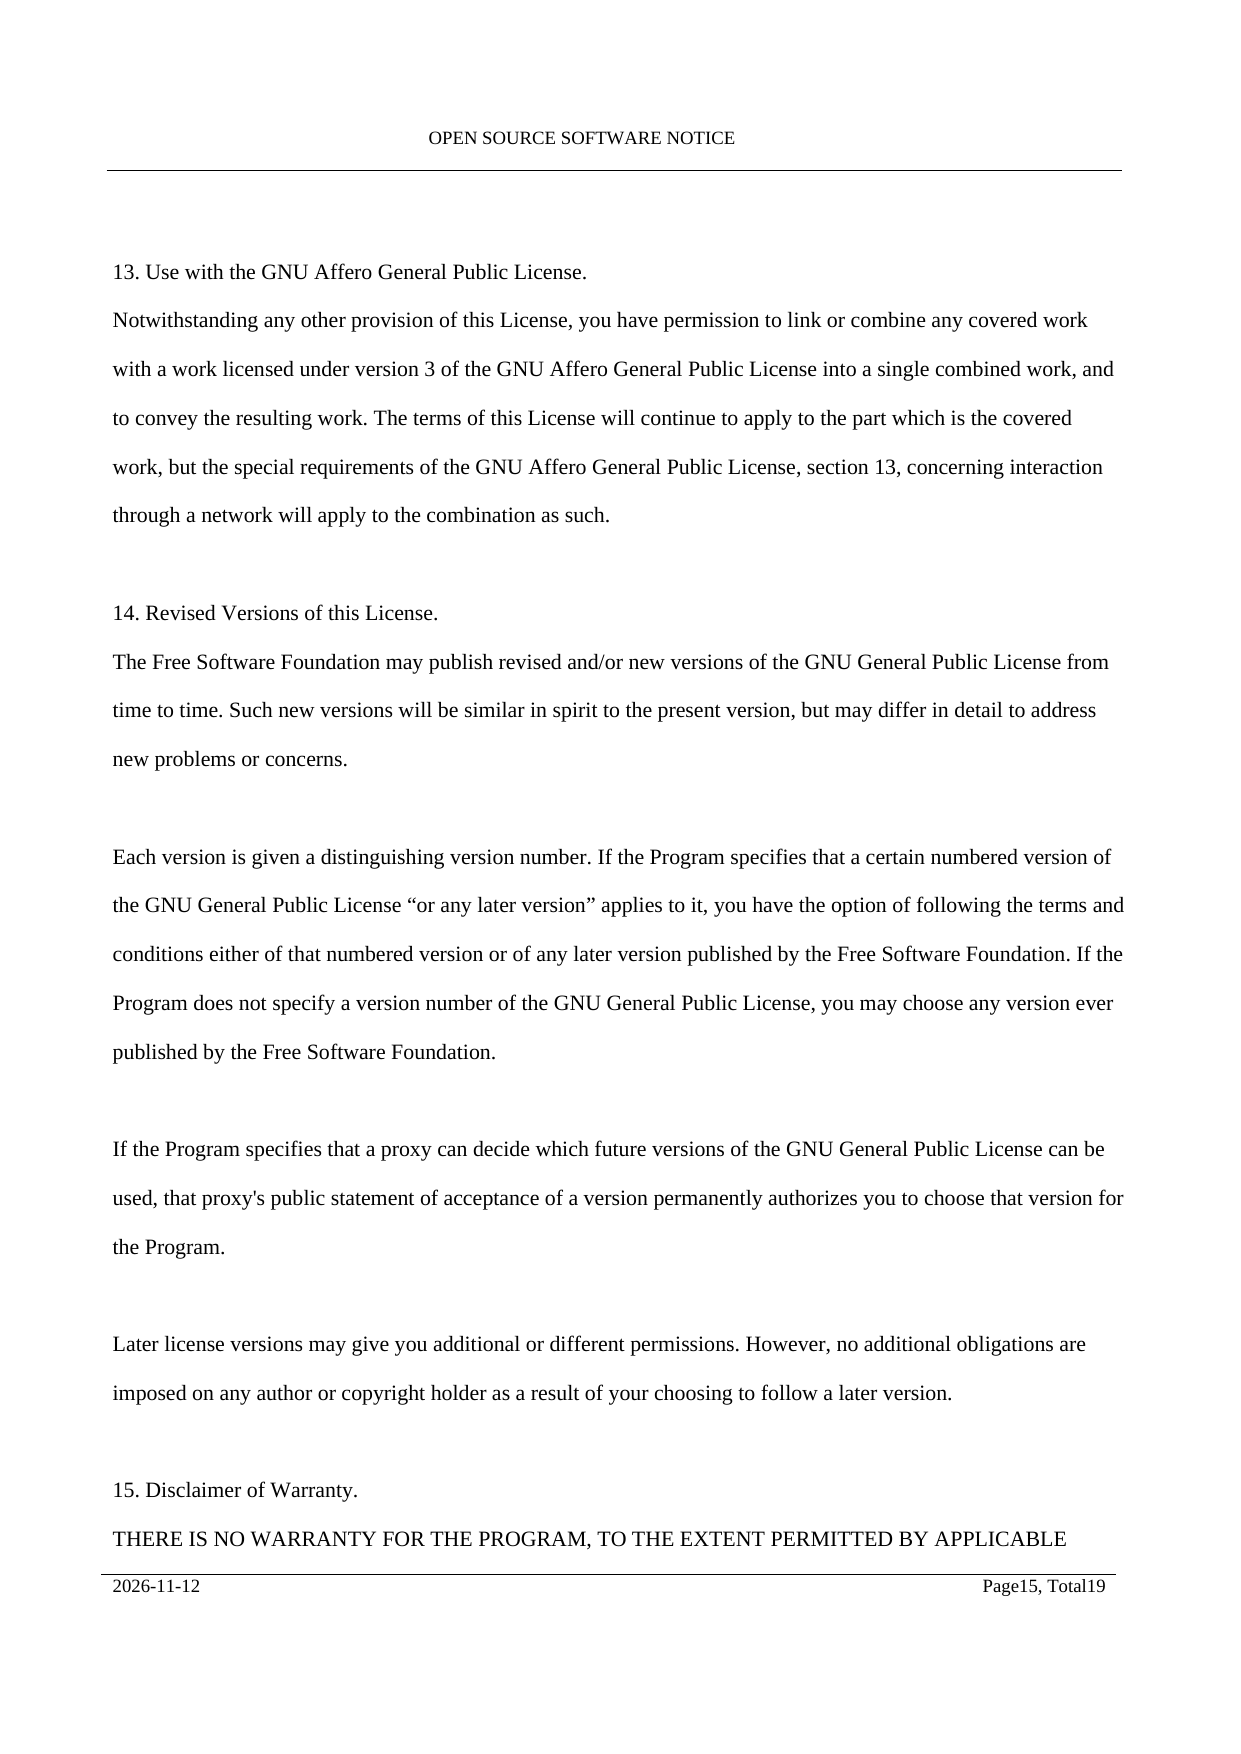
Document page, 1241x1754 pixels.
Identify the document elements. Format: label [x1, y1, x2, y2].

text [112, 206, 1128, 1555]
